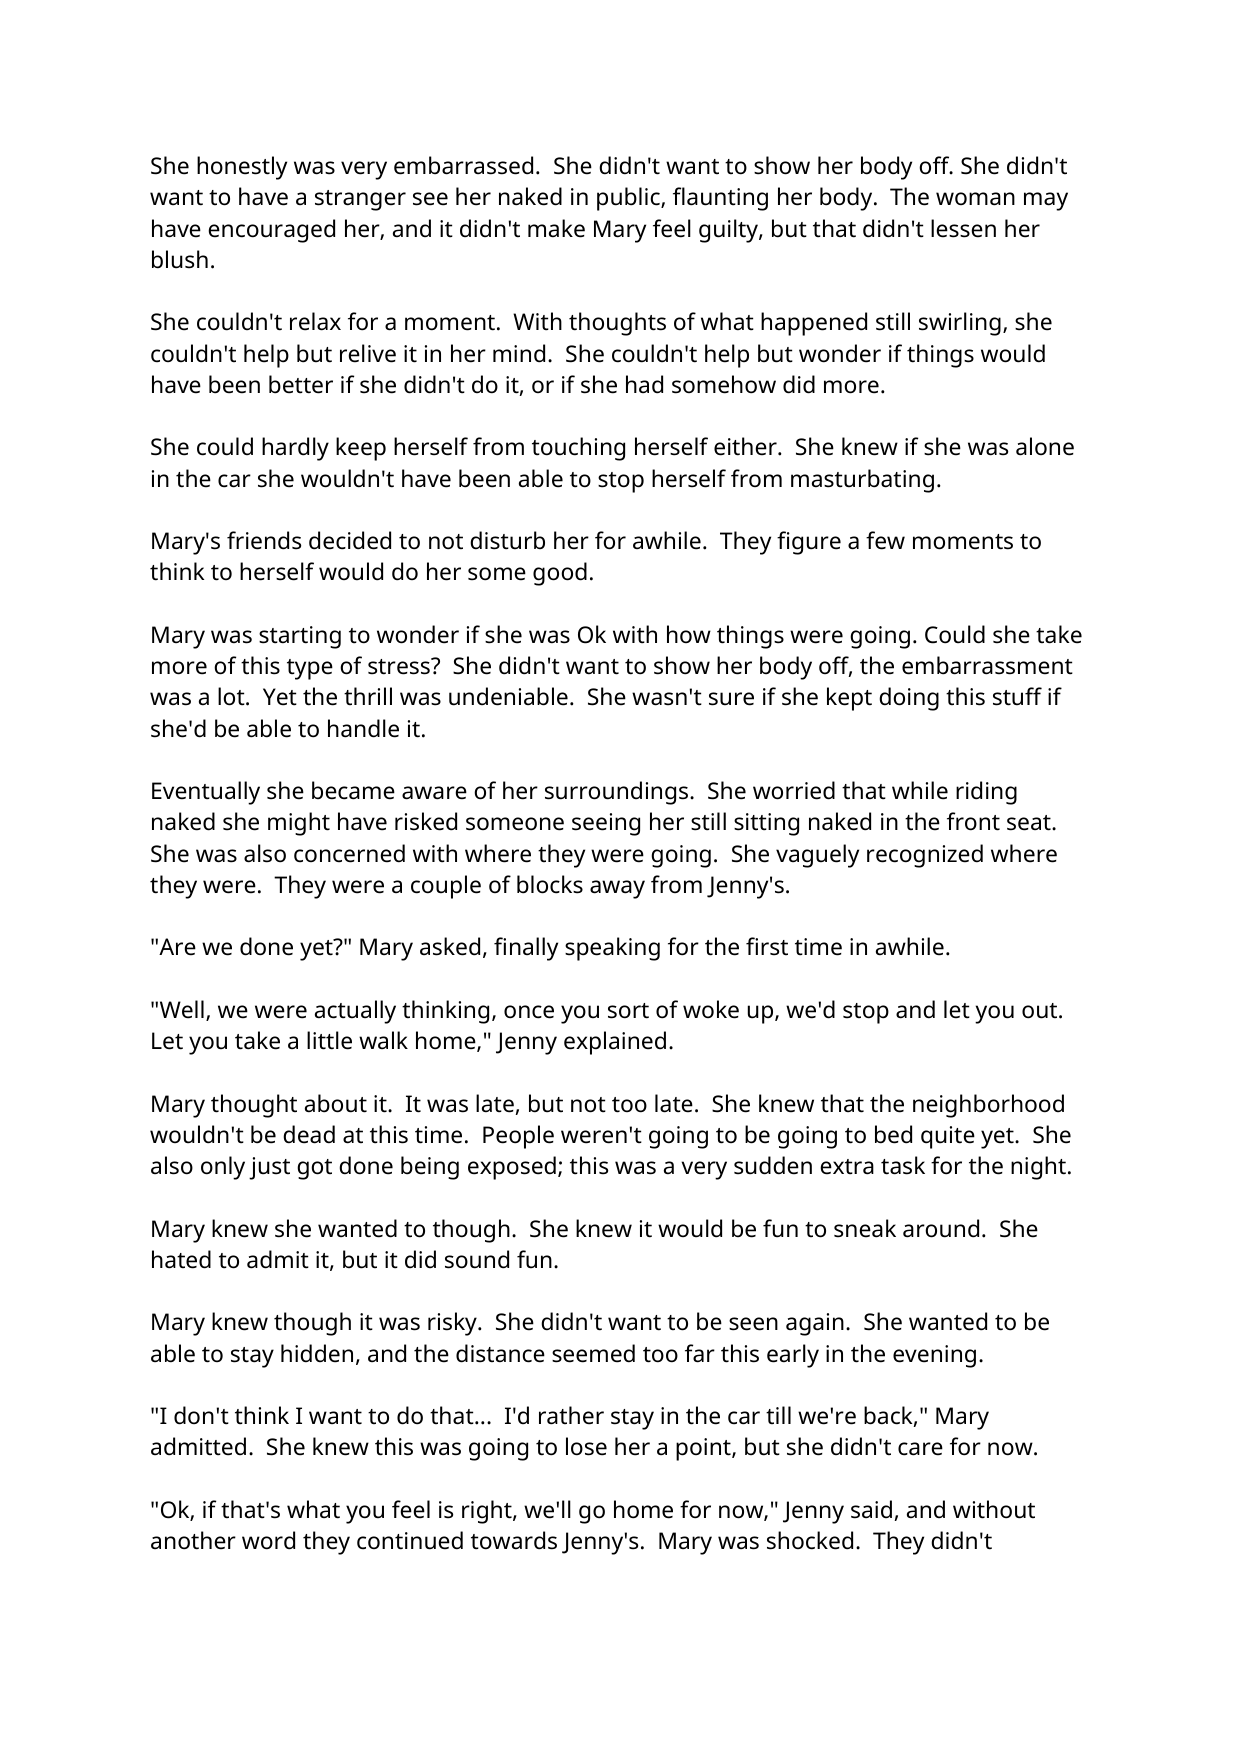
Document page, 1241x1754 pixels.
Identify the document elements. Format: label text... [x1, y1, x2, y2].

text She couldn't relax for a moment. With thoughts of what happened still swirling, she couldn't help but relive it in her mind. She couldn't help but wonder if things would have been better if she didn't do it, or if she had somehow did more. [150, 306, 1090, 400]
text Mary knew though it was risky. She didn't want to be seen again. She wanted to be able to stay hidden, and the distance seemed too far this early in the evening. [150, 1306, 1090, 1369]
text She honestly was very embarrassed. She didn't want to show her body off. She didn't want to have a stranger see her naked in public, flaunting her body. The woman may have encouraged her, and it didn't make Mary feel guilty, but that didn't lessen her blush. [150, 150, 1090, 275]
text Mary's friends decided to not disturb her for awhile. They figure a few moments to think to herself would do her some good. [150, 525, 1090, 587]
text She could hardly keep herself from touching herself either. She knew if she was alone in the car she wouldn't have been able to stop herself from masturbating. [150, 431, 1090, 494]
text Eventually she became aware of her surroundings. She worried that while riding naked she might have risked someone seeing her still sitting naked in the front seat. She was also concerned with where they were going. She vaguely recognized where they were. They were a couple of blocks away from Jenny's. [150, 775, 1090, 900]
text "Well, we were actually thinking, once you sort of woke up, we'd stop and let you out. Let you take a little walk home," Jenny explained. [150, 994, 1090, 1056]
text Mary was starting to wonder if she was Ok with how things were going. Could she take more of this type of stress? She didn't want to show her body off, the embarrassment was a lot. Yet the thrill was undeniable. She wasn't sure if she kept doing this stuff if she'd be able to handle it. [150, 619, 1090, 744]
text Mary thought about it. It was late, but not too late. She knew that the neighborhood wouldn't be dead at this time. People weren't going to be going to bed quite yet. She also only just got done being exposed; this was a very sudden extra task for the night. [150, 1087, 1090, 1181]
text "I don't think I want to do that... I'd rather stay in the car till we're back," Mary admitted. She knew this was going to lose her a point, but she didn't care for now. [150, 1400, 1090, 1462]
text Mary knew she wanted to though. She knew it would be fun to sneak around. She hated to admit it, but it did sound fun. [150, 1212, 1090, 1275]
text "Are we done yet?" Mary asked, finally speaking for the first time in awhile. [150, 931, 1090, 962]
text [150, 1494, 1090, 1556]
